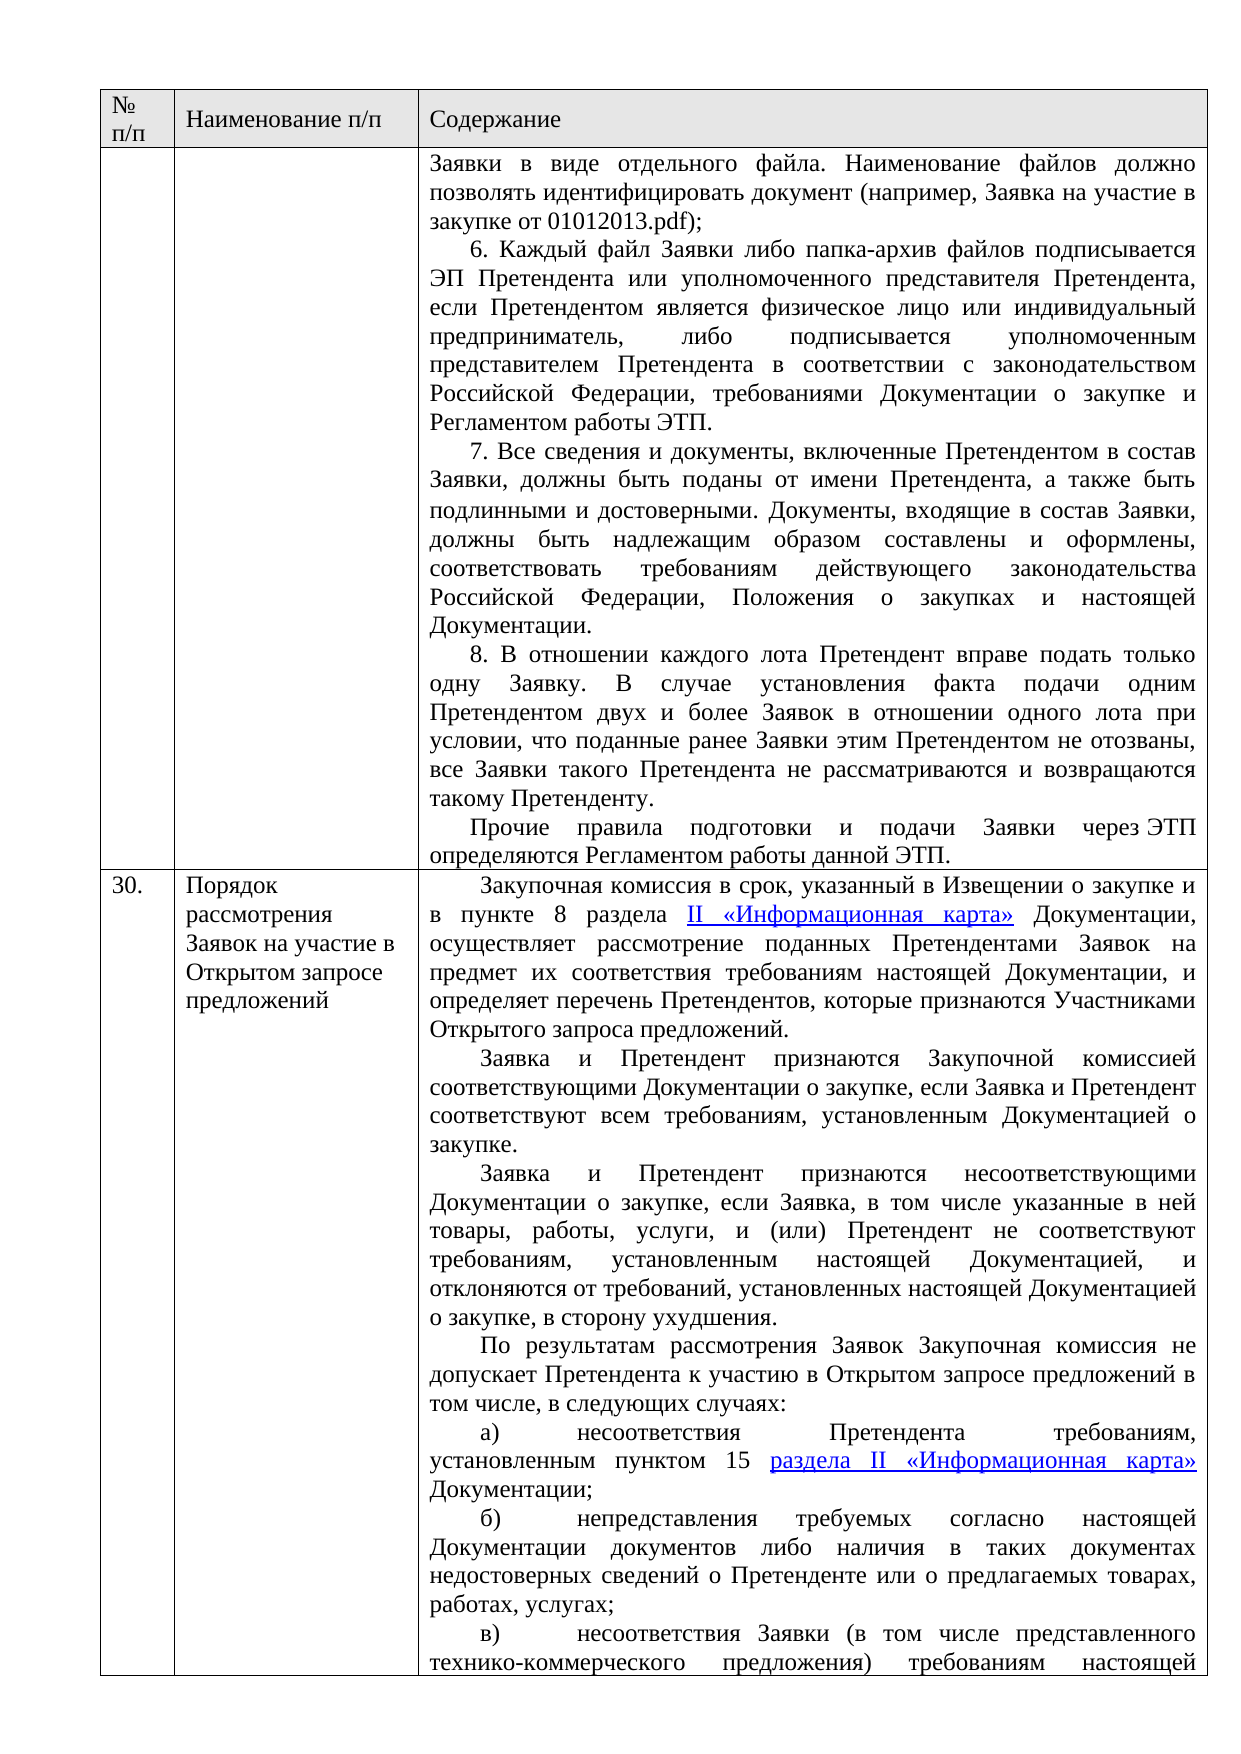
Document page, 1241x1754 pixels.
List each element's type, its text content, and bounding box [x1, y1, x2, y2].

table_header Содержание [419, 90, 1207, 147]
table_cell [101, 870, 174, 1675]
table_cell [175, 148, 418, 869]
table_header № п/п [101, 90, 174, 147]
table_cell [419, 148, 1207, 869]
table_header Наименование п/п [175, 90, 418, 147]
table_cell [175, 870, 418, 1675]
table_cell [419, 870, 1207, 1675]
table_cell [101, 148, 174, 869]
